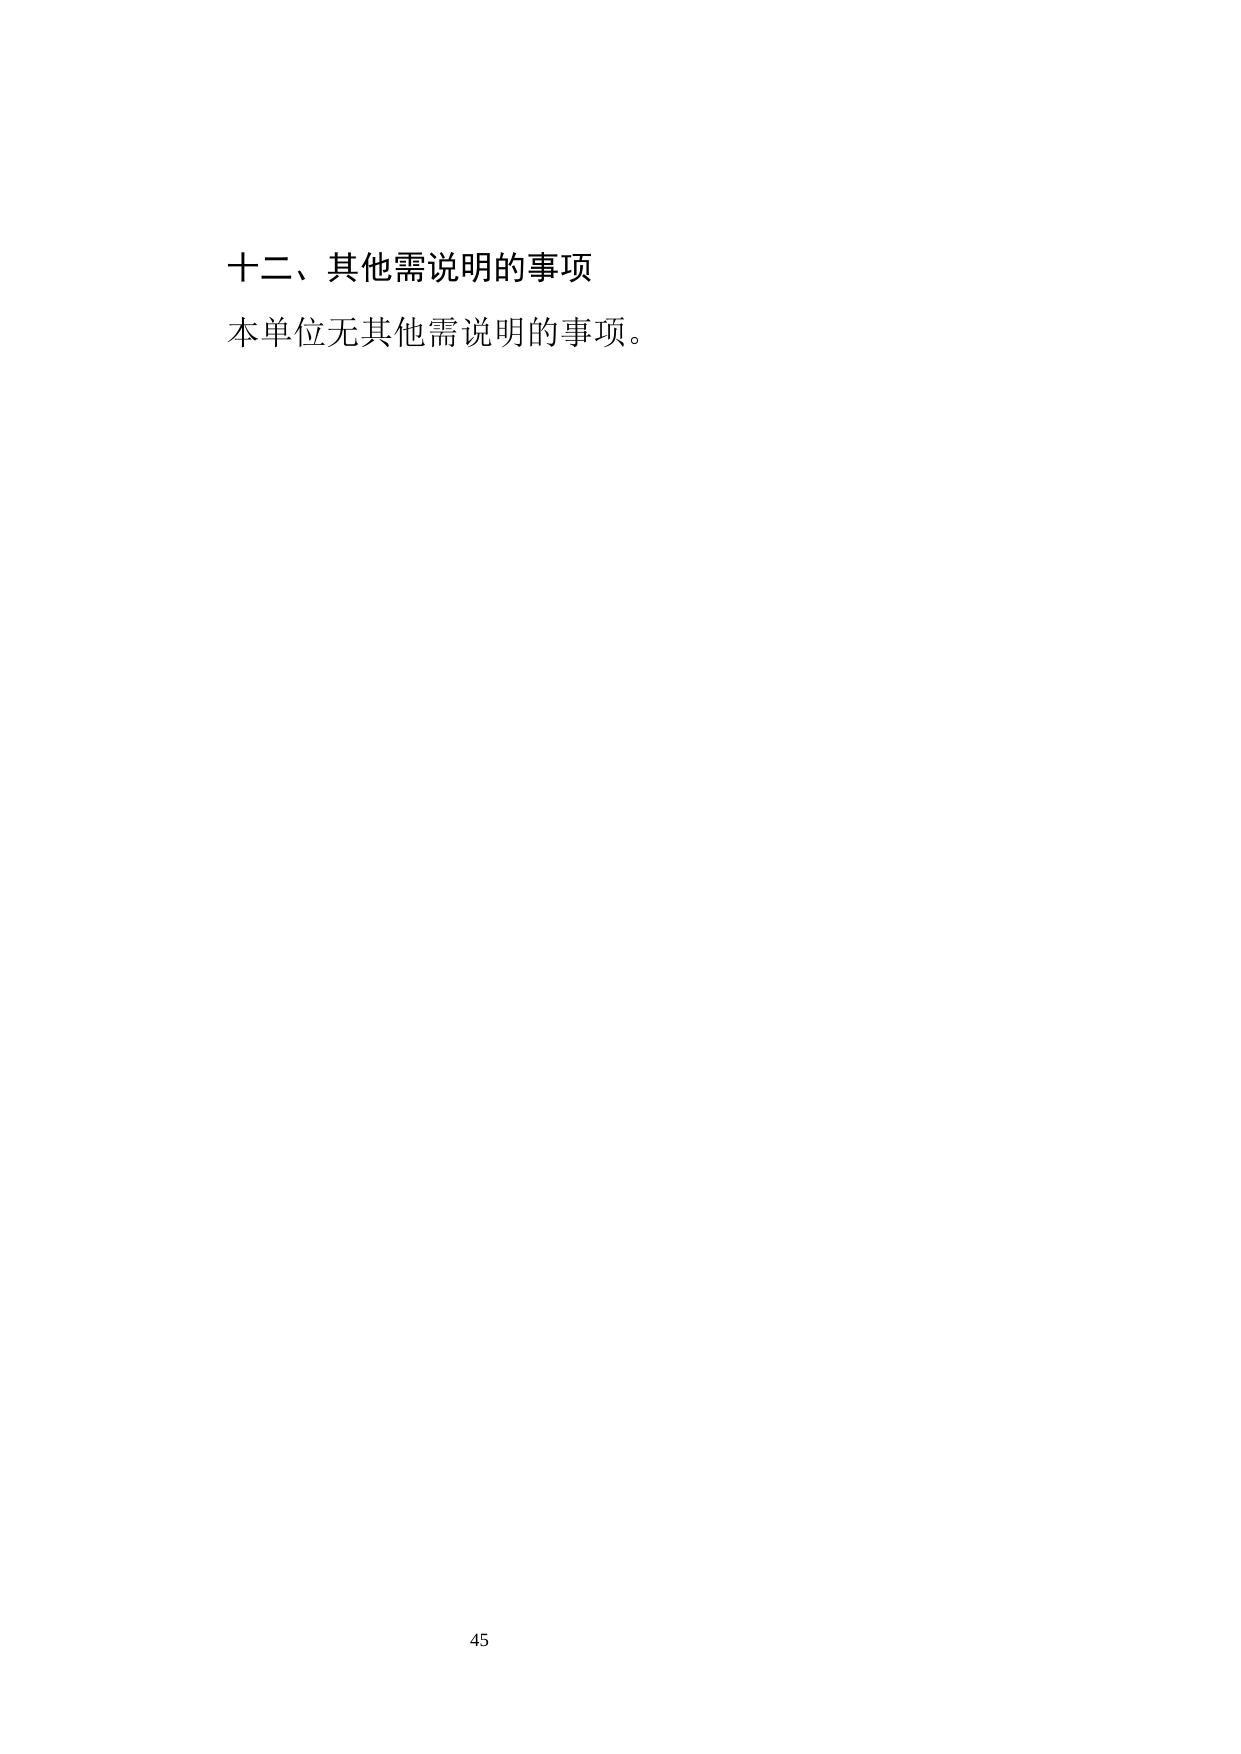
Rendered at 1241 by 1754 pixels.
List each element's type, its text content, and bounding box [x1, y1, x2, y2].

text 十二、其他需说明的事项 [159, 233, 1081, 298]
text 本单位无其他需说明的事项。 [159, 298, 1081, 363]
